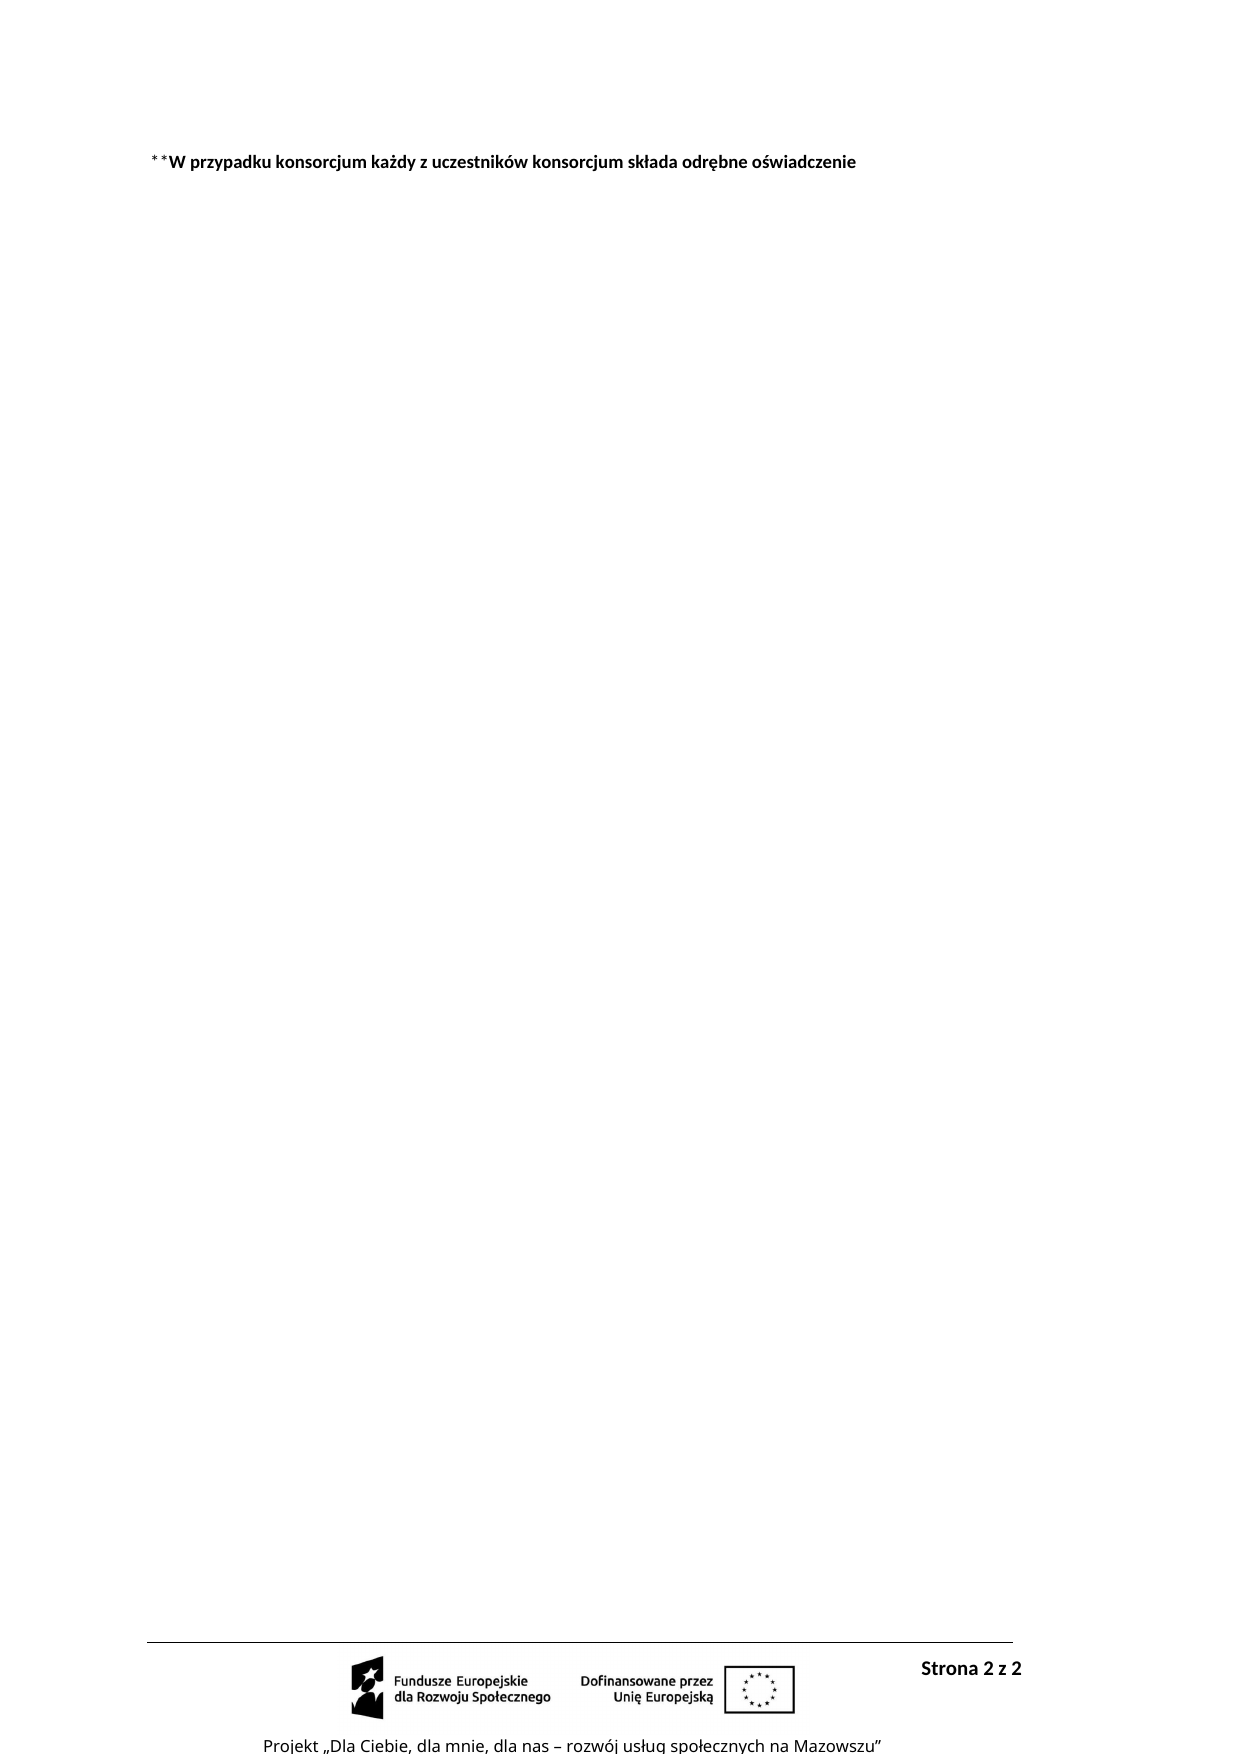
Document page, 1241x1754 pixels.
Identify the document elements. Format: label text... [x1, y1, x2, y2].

text **W przypadku konsorcjum każdy z uczestników konsorcjum składa odrębne oświadczenie [150, 150, 1090, 173]
picture [336, 1643, 810, 1735]
